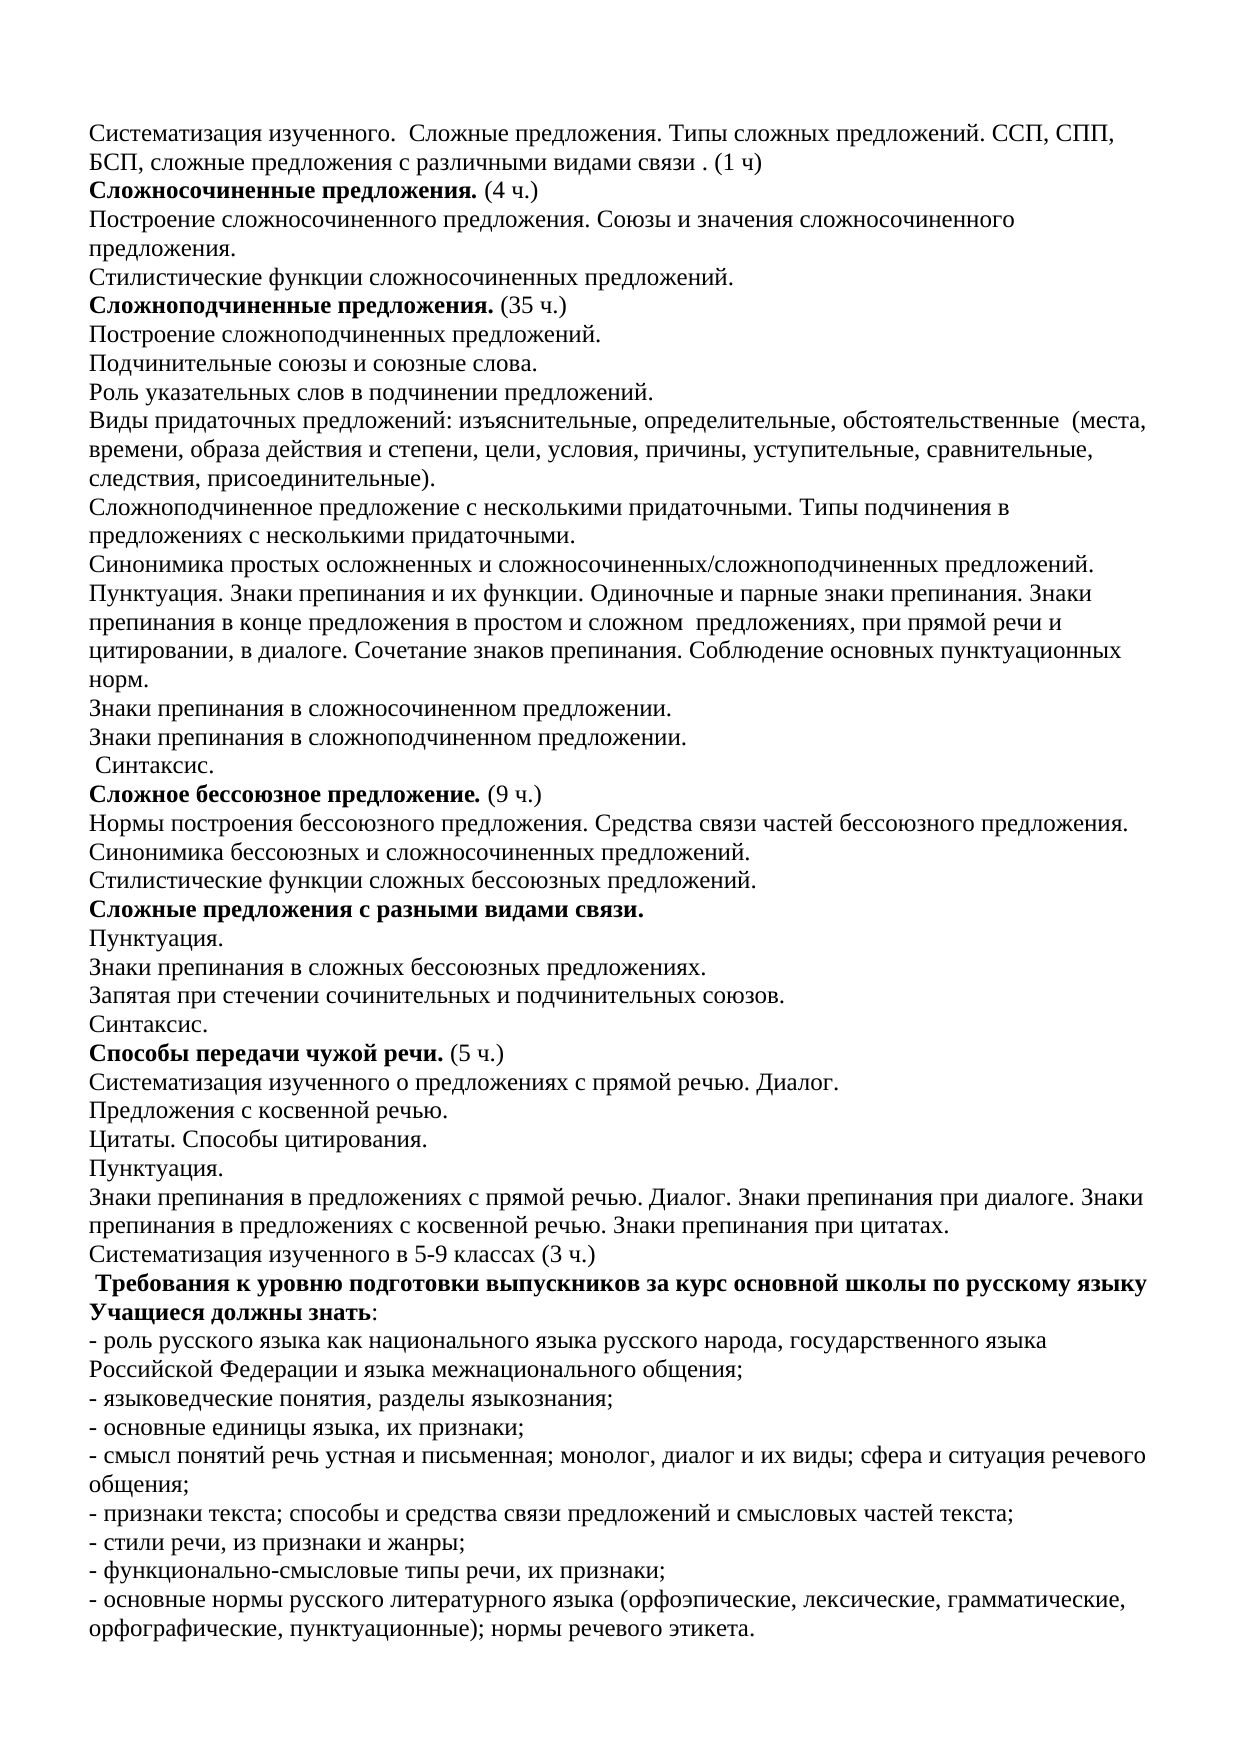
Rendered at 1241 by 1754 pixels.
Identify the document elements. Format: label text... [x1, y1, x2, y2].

text Пунктуация. [89, 923, 1152, 952]
text Роль указательных слов в подчинении предложений. [89, 377, 1152, 406]
text - роль русского языка как национального языка русского народа, государственного языка Российской Федерации и языка межнационального общения; [89, 1326, 1152, 1383]
text Способы передачи чужой речи. (5 ч.) [89, 1038, 1152, 1067]
text Синтаксис. [89, 751, 1152, 779]
text Виды придаточных предложений: изъяснительные, определительные, обстоятельственные (места, времени, образа действия и степени, цели, условия, причины, уступительные, сравнительные, следствия, присоединительные). [89, 406, 1152, 492]
text Учащиеся должны знать: [89, 1297, 1152, 1326]
text Стилистические функции сложных бессоюзных предложений. [89, 866, 1152, 894]
text Систематизация изученного в 5-9 классах (3 ч.) [89, 1239, 1152, 1268]
text - смысл понятий речь устная и письменная; монолог, диалог и их виды; сфера и ситуация речевого общения; [89, 1441, 1152, 1498]
text - основные нормы русского литературного языка (орфоэпические, лексические, грамматические, орфографические, пунктуационные); нормы речевого этикета. [89, 1584, 1152, 1642]
text Сложноподчиненные предложения. (35 ч.) [89, 291, 1152, 319]
text - языковедческие понятия, разделы языкознания; [89, 1383, 1152, 1412]
text Сложное бессоюзное предложение. (9 ч.) [89, 779, 1152, 808]
text - признаки текста; способы и средства связи предложений и смысловых частей текста; [89, 1498, 1152, 1527]
text Построение сложносочиненного предложения. Союзы и значения сложносочиненного предложения. [89, 204, 1152, 262]
text Нормы построения бессоюзного предложения. Средства связи частей бессоюзного предложения. [89, 808, 1152, 837]
text Подчинительные союзы и союзные слова. [89, 348, 1152, 377]
text Предложения с косвенной речью. [89, 1096, 1152, 1124]
text Знаки препинания в сложных бессоюзных предложениях. [89, 952, 1152, 981]
text Пунктуация. [89, 1153, 1152, 1182]
text Знаки препинания в сложносочиненном предложении. [89, 693, 1152, 722]
text Пунктуация. Знаки препинания и их функции. Одиночные и парные знаки препинания. Знаки препинания в конце предложения в простом и сложном предложениях, при прямой речи и цитировании, в диалоге. Сочетание знаков препинания. Соблюдение основных пунктуационных норм. [89, 578, 1152, 693]
text Сложные предложения с разными видами связи. [89, 894, 1152, 923]
text Синтаксис. [89, 1009, 1152, 1038]
text Систематизация изученного о предложениях с прямой речью. Диалог. [89, 1067, 1152, 1096]
text Сложносочиненные предложения. (4 ч.) [89, 176, 1152, 204]
text - функционально-смысловые типы речи, их признаки; [89, 1556, 1152, 1584]
text Знаки препинания в сложноподчиненном предложении. [89, 722, 1152, 751]
text Стилистические функции сложносочиненных предложений. [89, 262, 1152, 291]
text Синонимика простых осложненных и сложносочиненных/сложноподчиненных предложений. [89, 549, 1152, 578]
text Синонимика бессоюзных и сложносочиненных предложений. [89, 837, 1152, 866]
text Требования к уровню подготовки выпускников за курс основной школы по русскому языку [89, 1268, 1152, 1297]
text Сложноподчиненное предложение с несколькими придаточными. Типы подчинения в предложениях с несколькими придаточными. [89, 492, 1152, 549]
text Запятая при стечении сочинительных и подчинительных союзов. [89, 981, 1152, 1009]
text - стили речи, из признаки и жанры; [89, 1527, 1152, 1556]
text - основные единицы языка, их признаки; [89, 1412, 1152, 1441]
text Знаки препинания в предложениях с прямой речью. Диалог. Знаки препинания при диалоге. Знаки препинания в предложениях с косвенной речью. Знаки препинания при цитатах. [89, 1182, 1152, 1239]
text Цитаты. Способы цитирования. [89, 1124, 1152, 1153]
text Построение сложноподчиненных предложений. [89, 319, 1152, 348]
text Систематизация изученного. Сложные предложения. Типы сложных предложений. ССП, СПП, БСП, сложные предложения с различными видами связи . (1 ч) [89, 118, 1152, 176]
